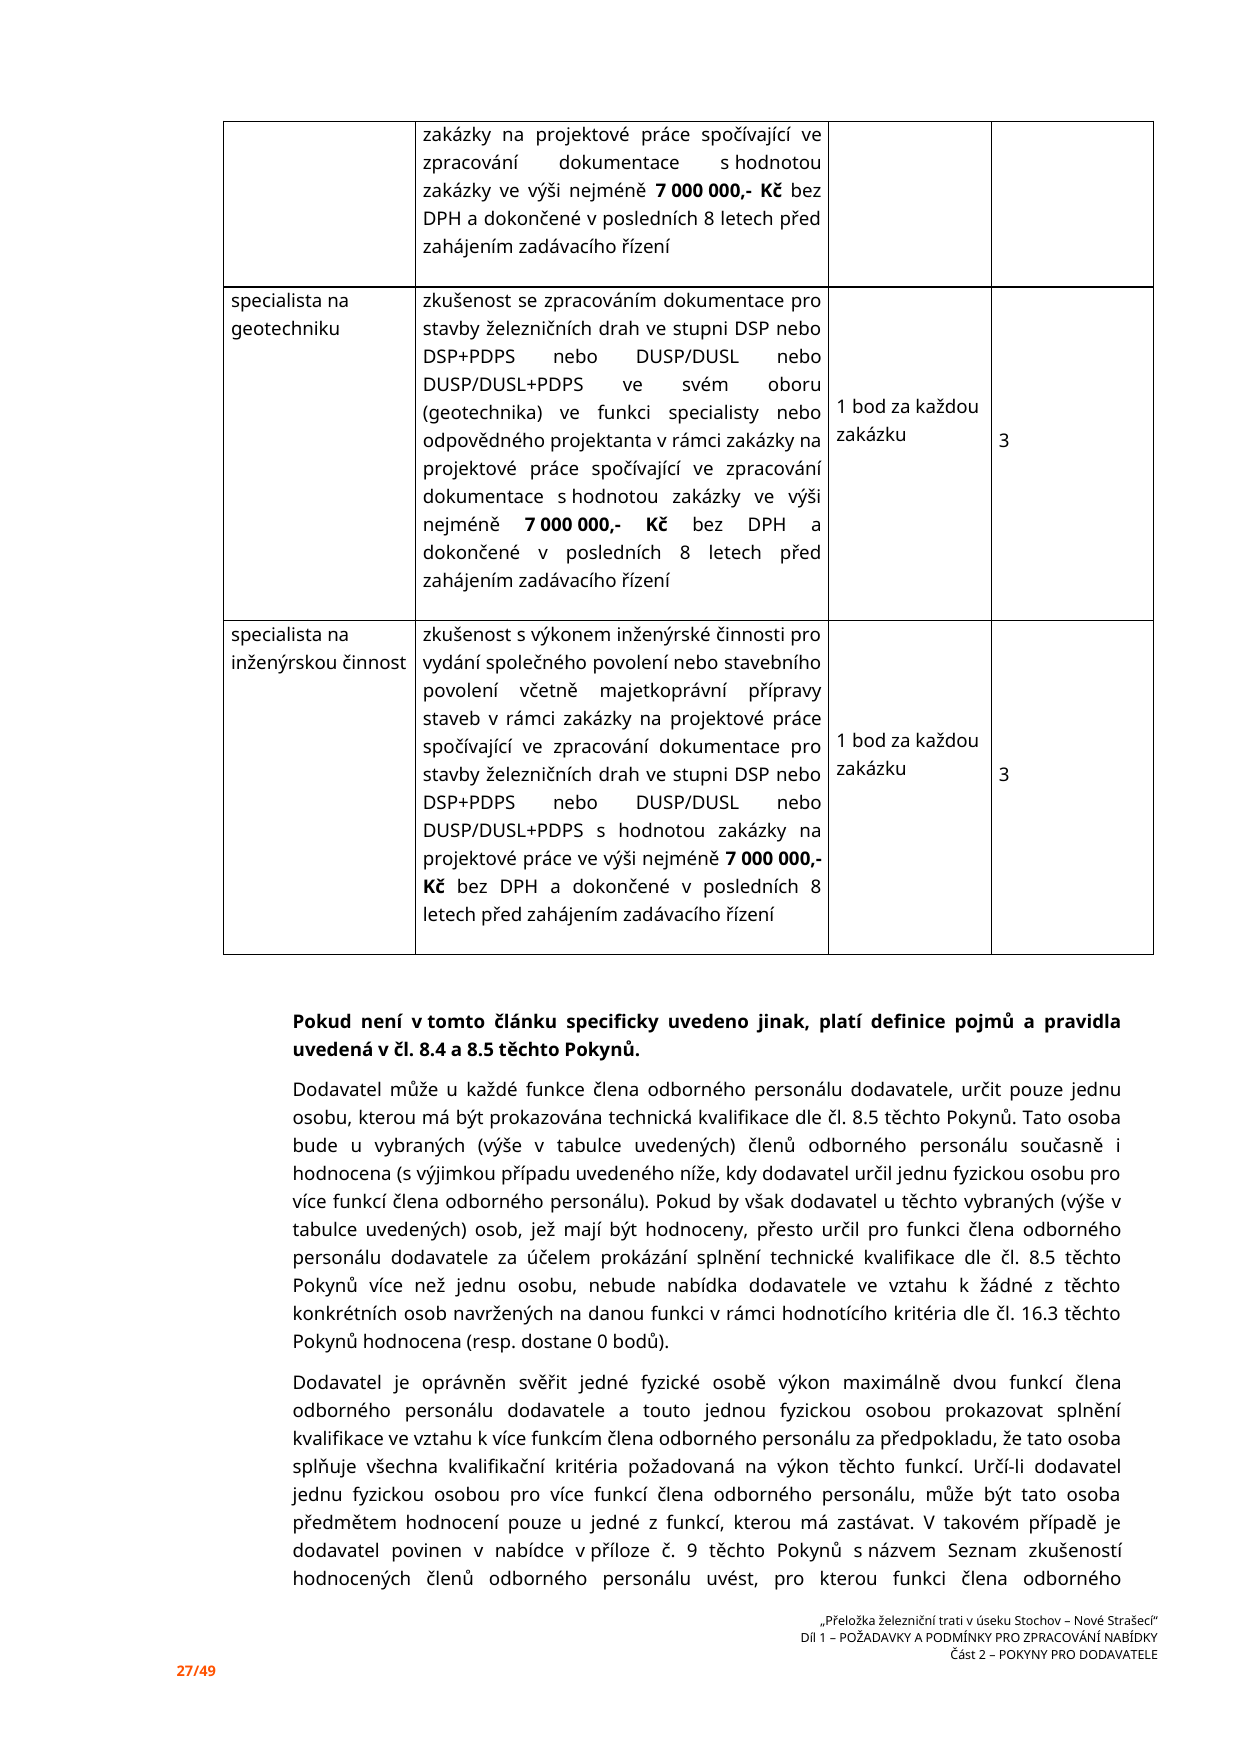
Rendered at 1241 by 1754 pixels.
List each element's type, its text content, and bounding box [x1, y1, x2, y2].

table_cell specialista na inženýrskou činnost [224, 621, 415, 954]
list Pokud není v tomto článku specificky uvedeno jinak, platí definice pojmů a pravidla uvedená v čl. 8.4 a 8.5 těchto Pokynů. [292, 1008, 1122, 1062]
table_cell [829, 122, 991, 286]
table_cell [224, 122, 415, 286]
table_cell 1 bod za každou zakázku [829, 288, 991, 620]
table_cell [416, 122, 828, 286]
table_cell specialista na geotechniku [224, 288, 415, 620]
table_cell 3 [992, 288, 1153, 620]
list Dodavatel může u každé funkce člena odborného personálu dodavatele, určit pouze jednu osobu, kterou má být prokazována technická kvalifikace dle čl. 8.5 těchto Pokynů. Tato osoba bude u vybraných (výše v tabulce uvedených) členů odborného personálu současně i hodnocena (s výjimkou případu uvedeného níže, kdy dodavatel určil jednu fyzickou osobu pro více funkcí člena odborného personálu). Pokud by však dodavatel u těchto vybraných (výše v tabulce uvedených) osob, jež mají být hodnoceny, přesto určil pro funkci člena odborného personálu dodavatele za účelem prokázání splnění technické kvalifikace dle čl. 8.5 těchto Pokynů více než jednu osobu, nebude nabídka dodavatele ve vztahu k žádné z těchto konkrétních osob navržených na danou funkci v rámci hodnotícího kritéria dle čl. 16.3 těchto Pokynů hodnocena (resp. dostane 0 bodů). [292, 1077, 1122, 1354]
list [292, 1369, 1122, 1591]
table_cell zkušenost se zpracováním dokumentace pro stavby železničních drah ve stupni DSP nebo DSP+PDPS nebo DUSP/DUSL nebo DUSP/DUSL+PDPS ve svém oboru (geotechnika) ve funkci specialisty nebo odpovědného projektanta v rámci zakázky na projektové práce spočívající ve zpracování dokumentace s hodnotou zakázky ve výši nejméně 7 000 000,- Kč bez DPH a dokončené v posledních 8 letech před zahájením zadávacího řízení [416, 288, 828, 620]
table_cell 1 bod za každou zakázku [829, 621, 991, 954]
table_cell 3 [992, 621, 1153, 954]
table_cell zkušenost s výkonem inženýrské činnosti pro vydání společného povolení nebo stavebního povolení včetně majetkoprávní přípravy staveb v rámci zakázky na projektové práce spočívající ve zpracování dokumentace pro stavby železničních drah ve stupni DSP nebo DSP+PDPS nebo DUSP/DUSL nebo DUSP/DUSL+PDPS s hodnotou zakázky na projektové práce ve výši nejméně 7 000 000,- Kč bez DPH a dokončené v posledních 8 letech před zahájením zadávacího řízení [416, 621, 828, 954]
table_cell 3 [992, 122, 1153, 286]
